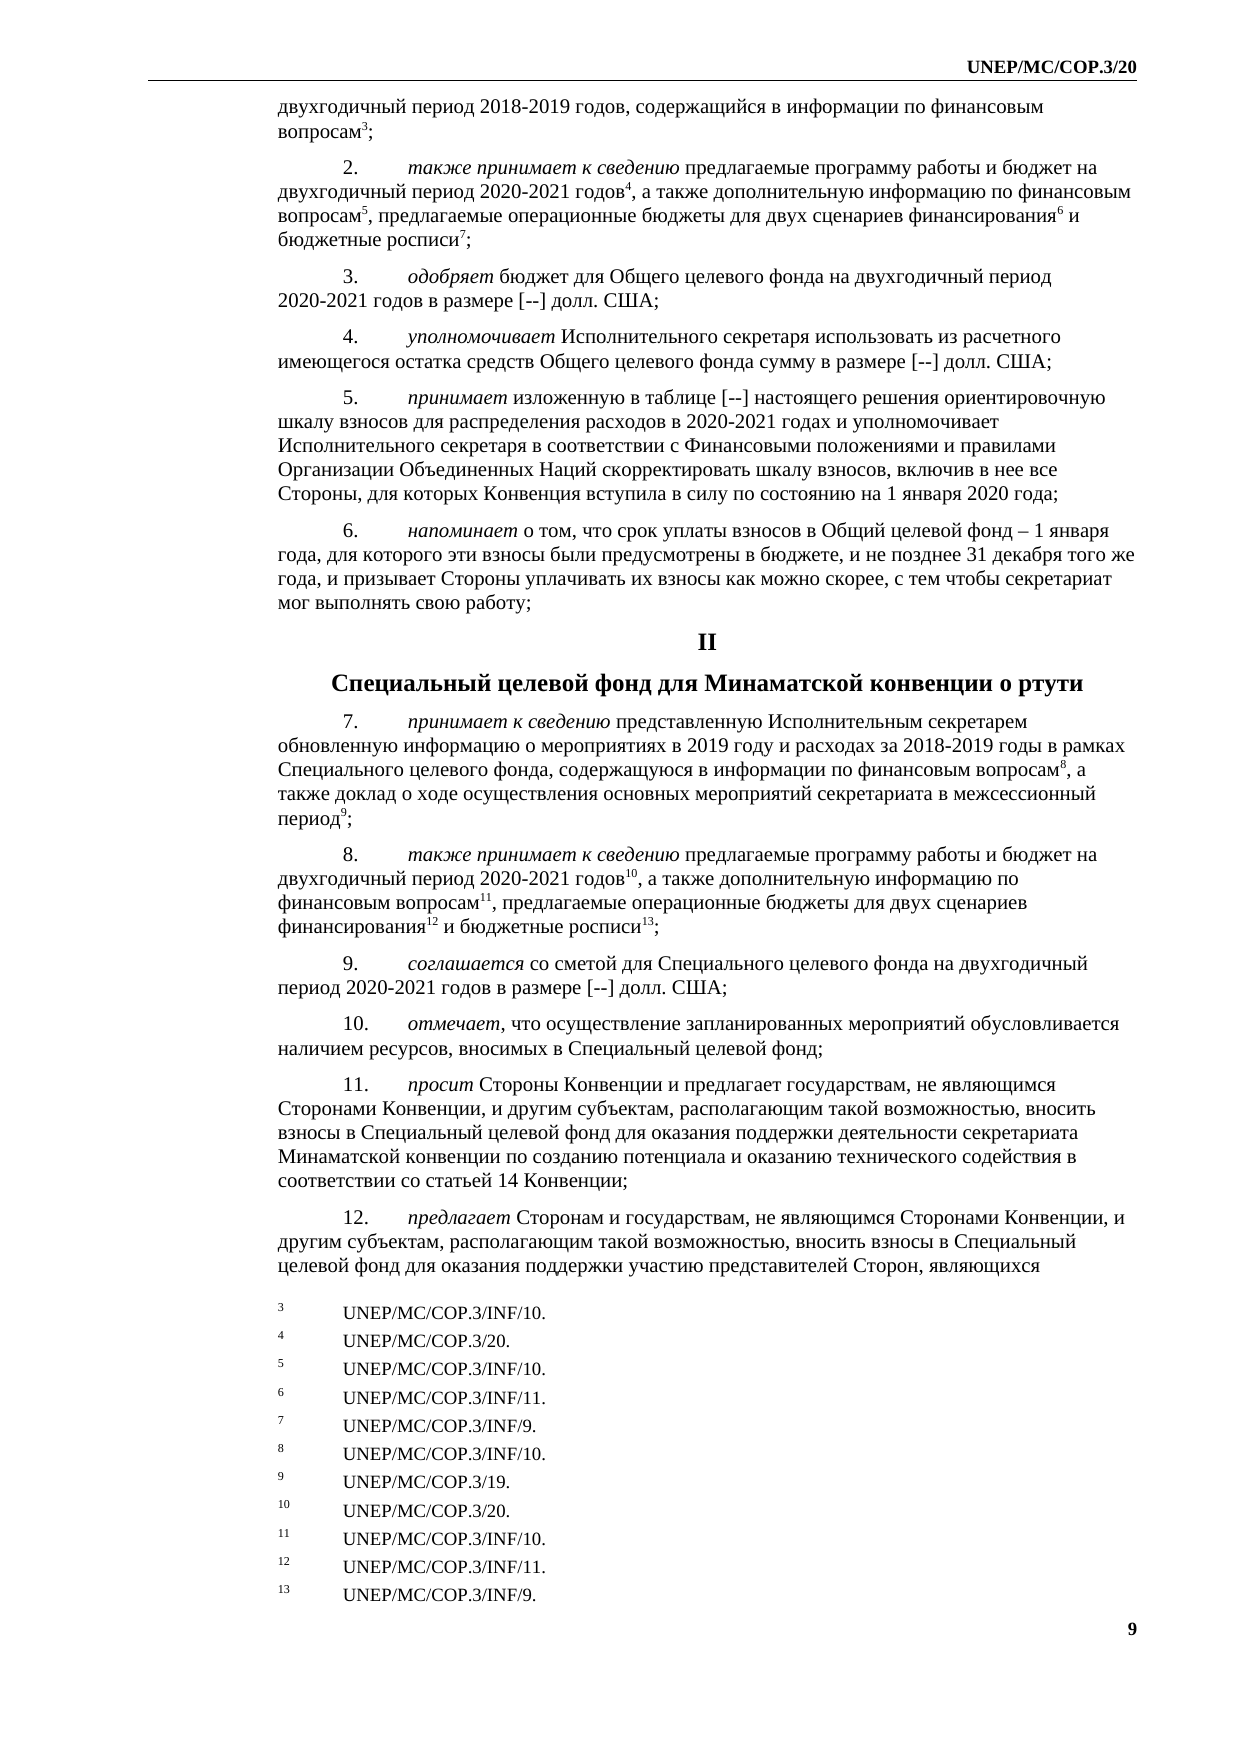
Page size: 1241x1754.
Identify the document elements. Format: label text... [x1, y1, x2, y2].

text Специальный целевой фонд для Минаматской конвенции о ртути [278, 668, 1137, 697]
text 9. соглашается со сметой для Специального целевого фонда на двухгодичный период 2020-2021 годов в размере [--] долл. США; [278, 951, 1137, 999]
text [278, 94, 1137, 143]
text 3. одобряет бюджет для Общего целевого фонда на двухгодичный период 2020-2021 годов в размере [--] долл. США; [278, 264, 1137, 312]
text 4. уполномочивает Исполнительного секретаря использовать из расчетного имеющегося остатка средств Общего целевого фонда сумму в размере [--] долл. США; [278, 324, 1137, 373]
text 8. также принимает к сведению предлагаемые программу работы и бюджет на двухгодичный период 2020-2021 годов, а также дополнительную информацию по финансовым вопросам, предлагаемые операционные бюджеты для двух сценариев финансирования и бюджетные росписи; [278, 842, 1137, 938]
text 7. принимает к сведению представленную Исполнительным секретарем обновленную информацию о мероприятиях в 2019 году и расходах за 2018-2019 годы в рамках Специального целевого фонда, содержащуюся в информации по финансовым вопросам, а также доклад о ходе осуществления основных мероприятий секретариата в межсессионный период; [278, 709, 1137, 829]
text 6. напоминает о том, что срок уплаты взносов в Общий целевой фонд – 1 января года, для которого эти взносы были предусмотрены в бюджете, и не позднее 31 декабря того же года, и призывает Стороны уплачивать их взносы как можно скорее, с тем чтобы секретариат мог выполнять свою работу; [278, 518, 1137, 614]
text 11. просит Стороны Конвенции и предлагает государствам, не являющимся Сторонами Конвенции, и другим субъектам, располагающим такой возможностью, вносить взносы в Специальный целевой фонд для оказания поддержки деятельности секретариата Минаматской конвенции по созданию потенциала и оказанию технического содействия в соответствии со статьей 14 Конвенции; [278, 1072, 1137, 1192]
text II [278, 627, 1137, 655]
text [278, 1205, 1137, 1277]
text 2. также принимает к сведению предлагаемые программу работы и бюджет на двухгодичный период 2020-2021 годов, а также дополнительную информацию по финансовым вопросам, предлагаемые операционные бюджеты для двух сценариев финансирования и бюджетные росписи; [278, 155, 1137, 251]
text 5. принимает изложенную в таблице [--] настоящего решения ориентировочную шкалу взносов для распределения расходов в 2020-2021 годах и уполномочивает Исполнительного секретаря в соответствии с Финансовыми положениями и правилами Организации Объединенных Наций скорректировать шкалу взносов, включив в нее все Стороны, для которых Конвенция вступила в силу по состоянию на 1 января 2020 года; [278, 385, 1137, 505]
text 10. отмечает, что осуществление запланированных мероприятий обусловливается наличием ресурсов, вносимых в Специальный целевой фонд; [278, 1011, 1137, 1059]
